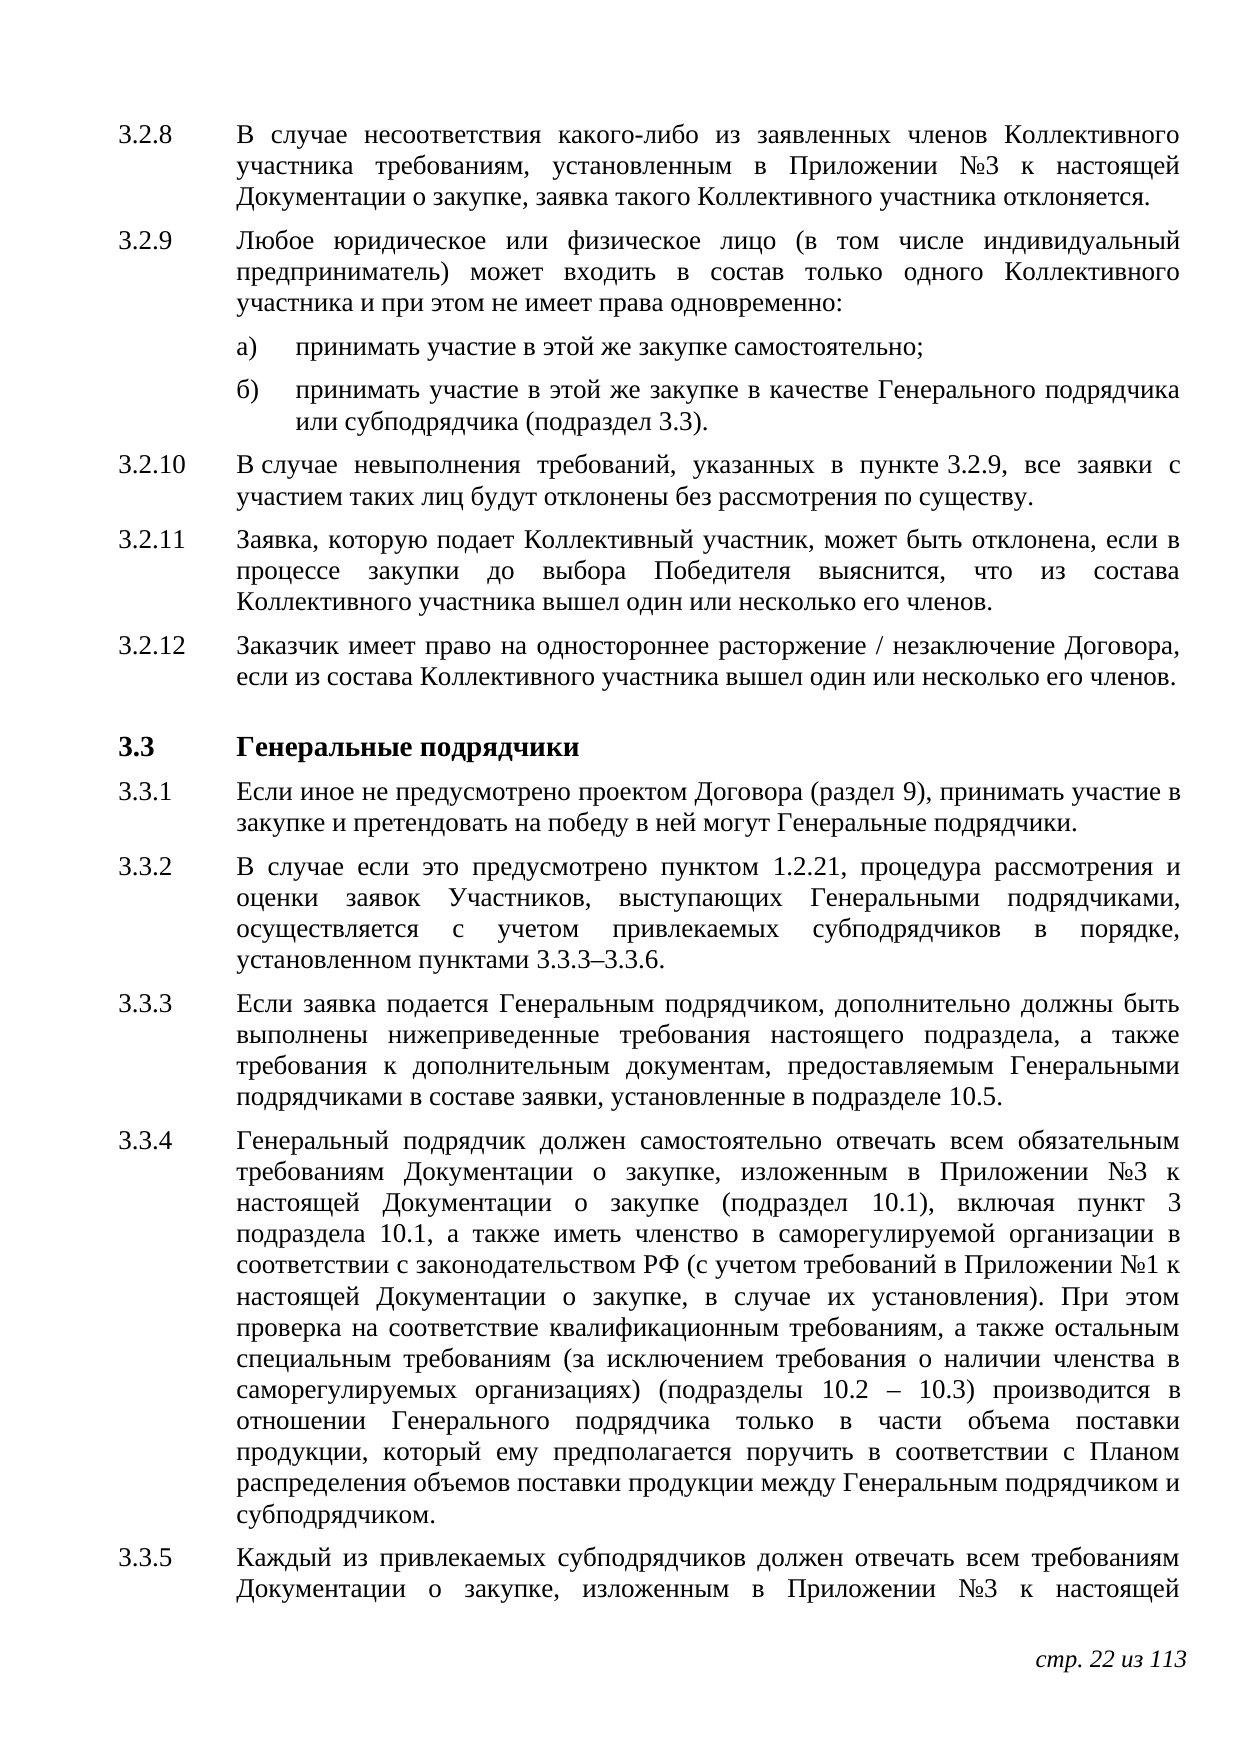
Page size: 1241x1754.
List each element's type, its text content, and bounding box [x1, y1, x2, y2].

text принимать участие в этой же закупке в качестве Генерального подрядчика или субподрядчика (подраздел 3.3). [236, 374, 1181, 436]
text Заказчик имеет право на одностороннее расторжение / незаключение Договора, если из состава Коллективного участника вышел один или несколько его членов. [118, 629, 1181, 691]
text В случае невыполнения требований, указанных в пункте 3.2.9, все заявки с участием таких лиц будут отклонены без рассмотрения по существу. [118, 448, 1181, 511]
text Любое юридическое или физическое лицо (в том числе индивидуальный предприниматель) может входить в состав только одного Коллективного участника и при этом не имеет права одновременно: [118, 224, 1181, 317]
subtitle Генеральные подрядчики [118, 729, 1181, 762]
text принимать участие в этой же закупке самостоятельно; [236, 330, 1181, 361]
text В случае если это предусмотрено пунктом 1.2.21, процедура рассмотрения и оценки заявок Участников, выступающих Генеральными подрядчиками, осуществляется с учетом привлекаемых субподрядчиков в порядке, установленном пунктами 3.3.3–3.3.6. [118, 850, 1181, 974]
text Если заявка подается Генеральным подрядчиком, дополнительно должны быть выполнены нижеприведенные требования настоящего подраздела, а также требования к дополнительным документам, предоставляемым Генеральными подрядчиками в составе заявки, установленные в подразделе 10.5. [118, 987, 1181, 1111]
text Если иное не предусмотрено проектом Договора (раздел 9), принимать участие в закупке и претендовать на победу в ней могут Генеральные подрядчики. [118, 775, 1181, 837]
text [118, 1541, 1181, 1604]
text Генеральный подрядчик должен самостоятельно отвечать всем обязательным требованиям Документации о закупке, изложенным в Приложении №3 к настоящей Документации о закупке (подраздел 10.1), включая пункт 3 подраздела 10.1, а также иметь членство в саморегулируемой организации в соответствии с законодательством РФ (с учетом требований в Приложении №1 к настоящей Документации о закупке, в случае их установления). При этом проверка на соответствие квалификационным требованиям, а также остальным специальным требованиям (за исключением требования о наличии членства в саморегулируемых организациях) (подразделы 10.2 – 10.3) производится в отношении Генерального подрядчика только в части объема поставки продукции, который ему предполагается поручить в соответствии с Планом распределения объемов поставки продукции между Генеральным подрядчиком и субподрядчиком. [118, 1124, 1181, 1529]
text Заявка, которую подает Коллективный участник, может быть отклонена, если в процессе закупки до выбора Победителя выяснится, что из состава Коллективного участника вышел один или несколько его членов. [118, 523, 1181, 617]
text В случае несоответствия какого-либо из заявленных членов Коллективного участника требованиям, установленным в Приложении №3 к настоящей Документации о закупке, заявка такого Коллективного участника отклоняется. [118, 118, 1181, 212]
